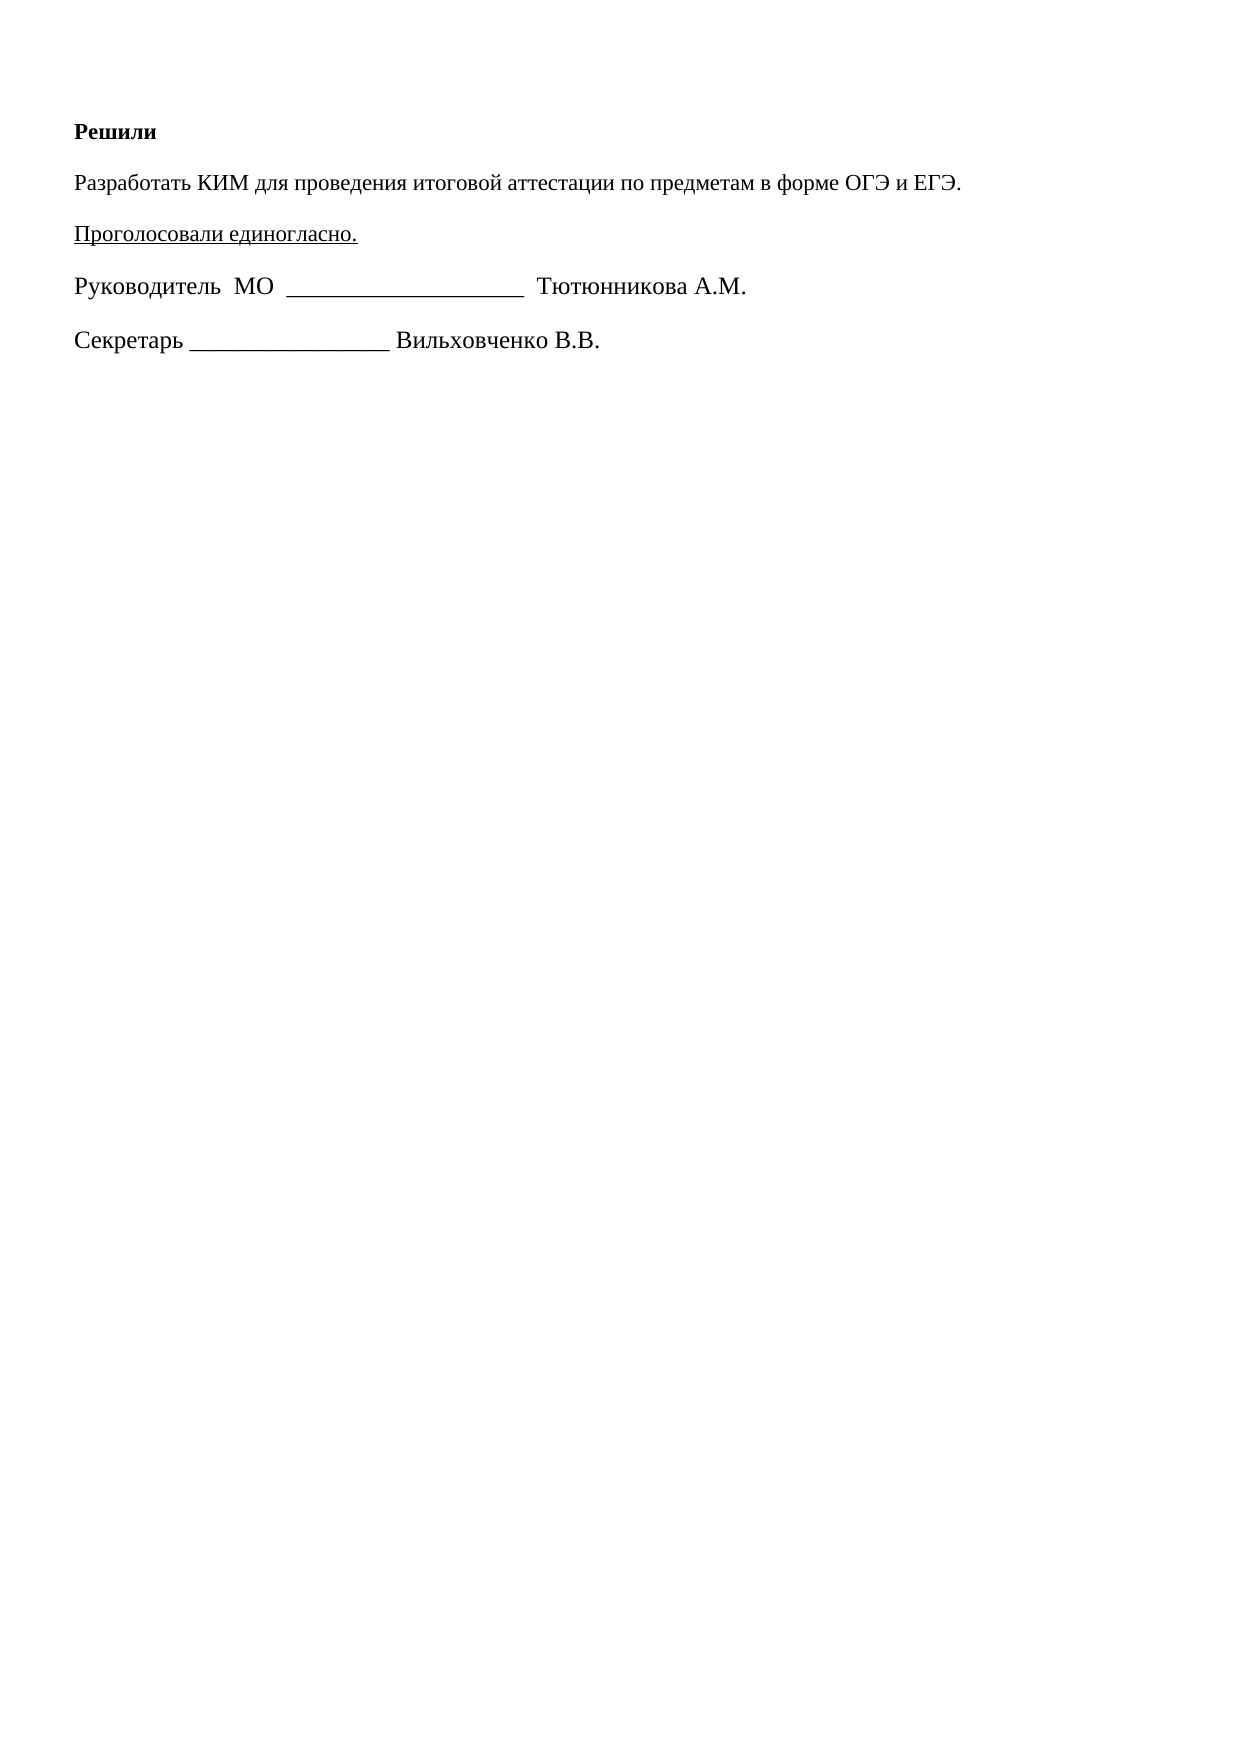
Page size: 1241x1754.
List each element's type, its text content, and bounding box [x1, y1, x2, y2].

text Решили [74, 118, 1152, 144]
text Руководитель МО ___________________ Тютюнникова А.М. [74, 271, 1152, 300]
text Секретарь ________________ Вильховченко В.В. [74, 325, 1152, 354]
text Разработать КИМ для проведения итоговой аттестации по предметам в форме ОГЭ и ЕГЭ. [74, 169, 1152, 196]
text Проголосовали единогласно. [74, 220, 1152, 247]
